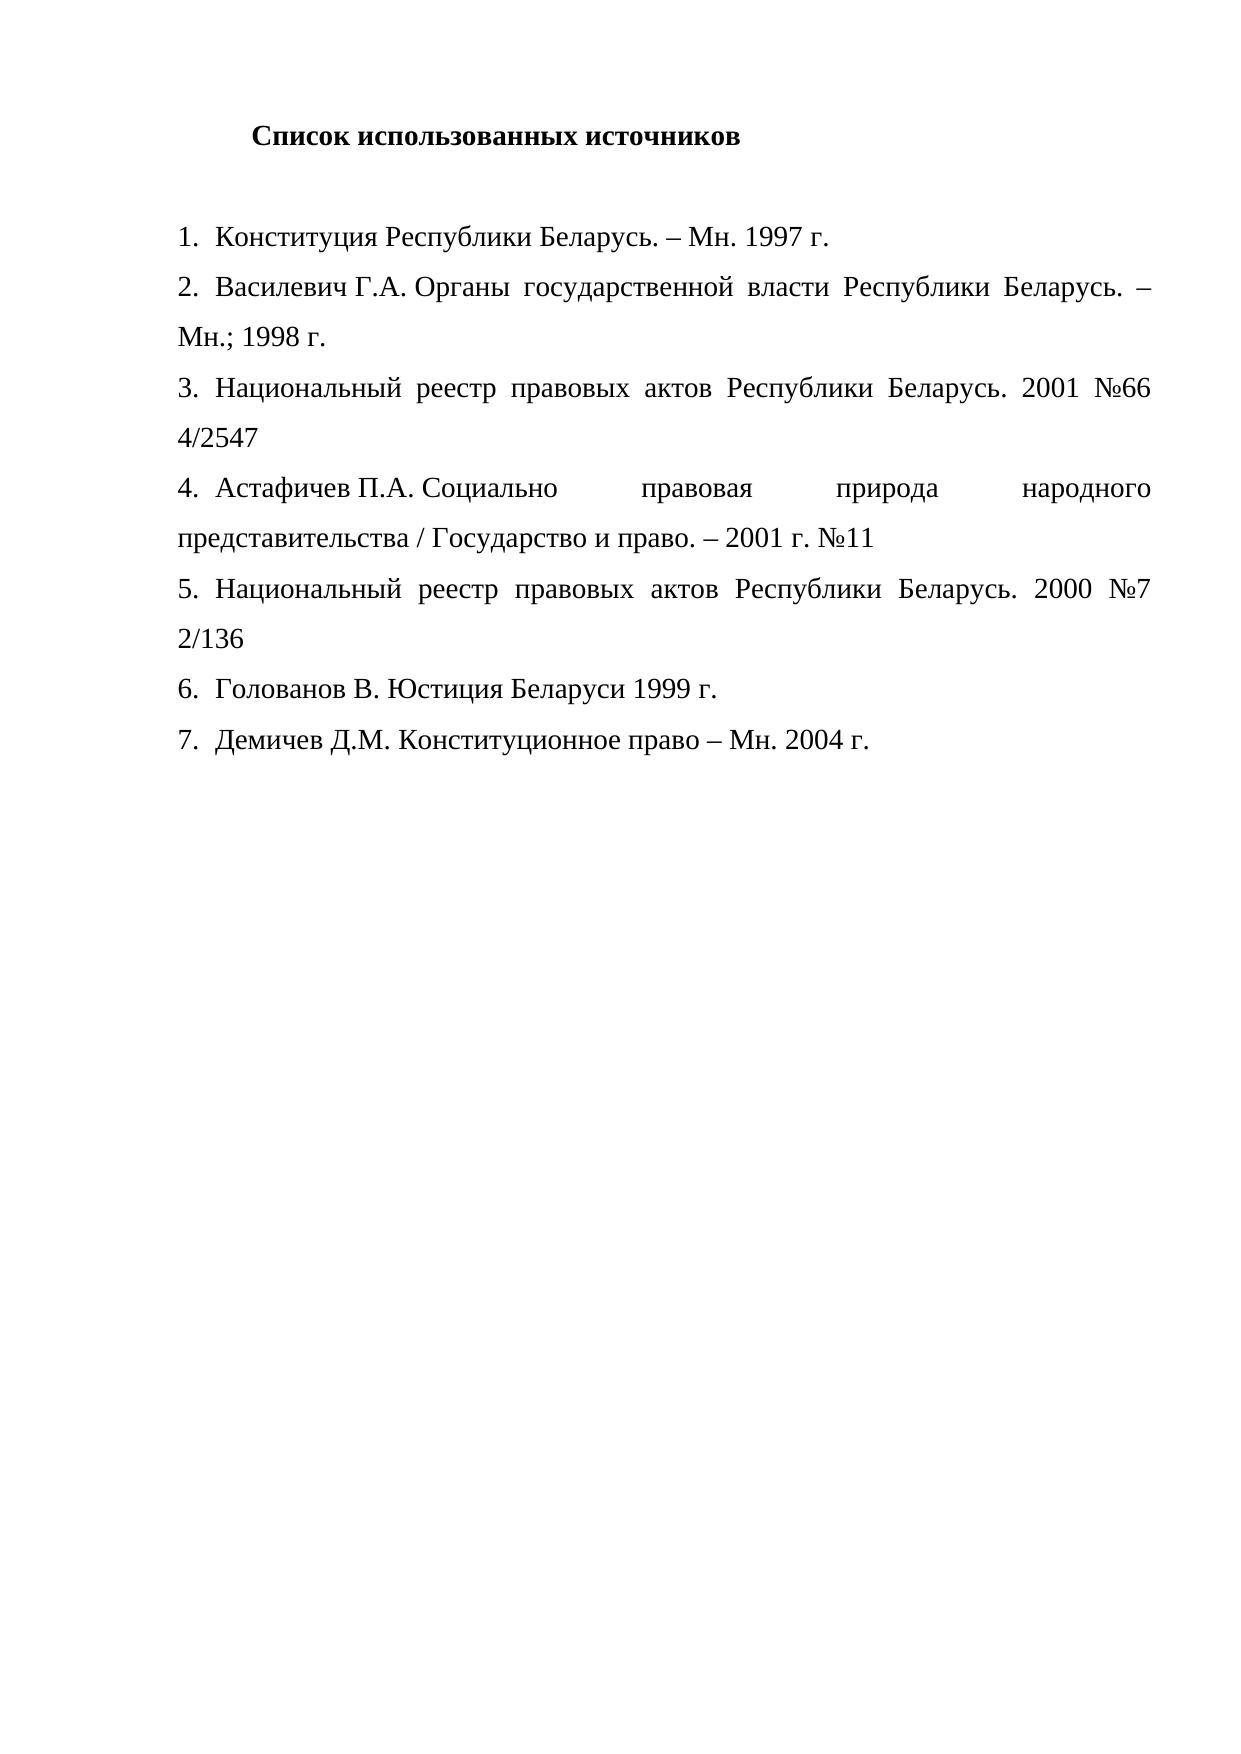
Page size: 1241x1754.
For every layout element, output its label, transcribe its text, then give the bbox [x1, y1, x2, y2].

list Василевич Г.А. Органы государственной власти Республики Беларусь. – Мн.; 1998 г. [177, 269, 1152, 353]
list Голованов В. Юстиция Беларуси 1999 г. [177, 672, 1152, 705]
text Список использованных источников [177, 118, 1152, 152]
list Демичев Д.М. Конституционное право – Мн. 2004 г. [177, 722, 1152, 755]
list Национальный реестр правовых актов Республики Беларусь. 2000 №7 2/136 [177, 571, 1152, 655]
list Астафичев П.А. Социально правовая природа народного представительства / Государство и право. – 2001 г. №11 [177, 470, 1152, 554]
list Национальный реестр правовых актов Республики Беларусь. 2001 №66 4/2547 [177, 370, 1152, 453]
list Конституция Республики Беларусь. – Мн. 1997 г. [177, 219, 1152, 252]
